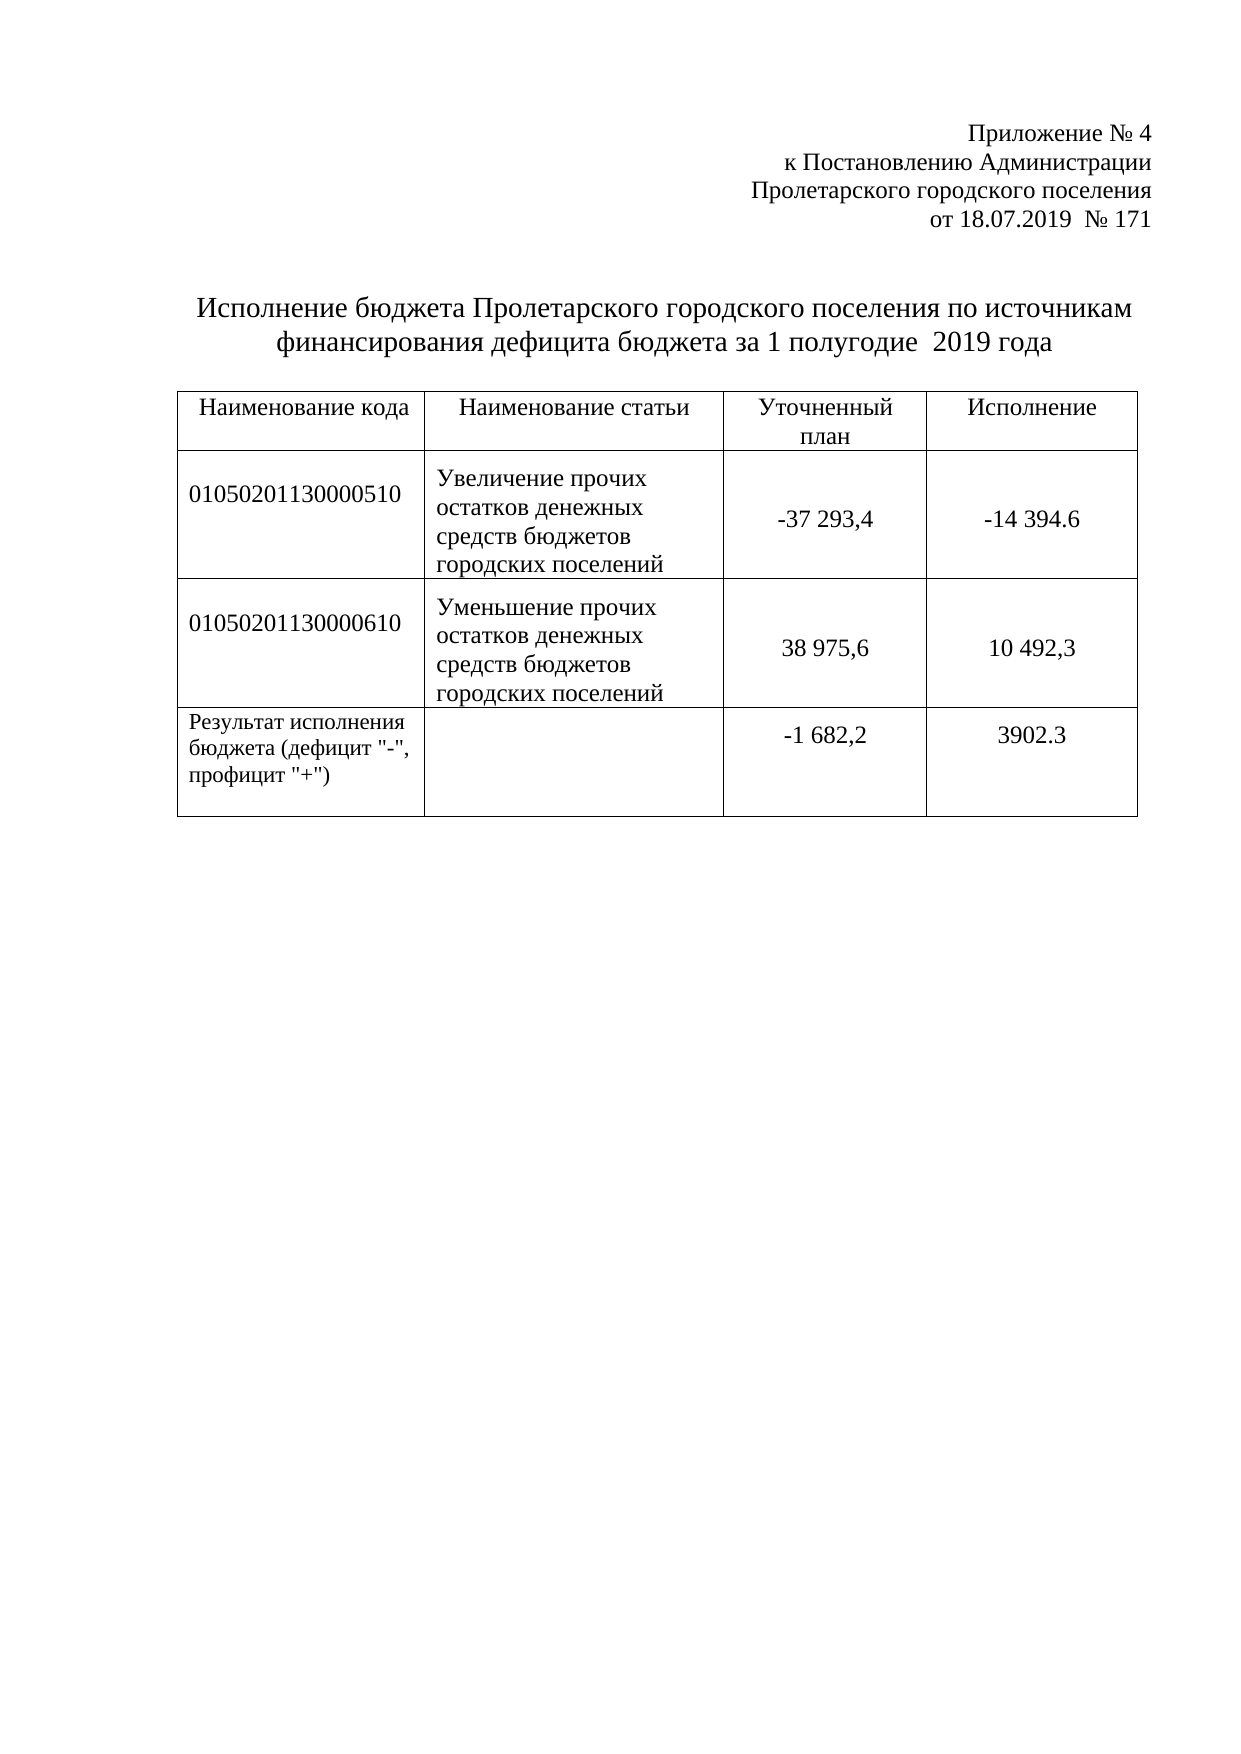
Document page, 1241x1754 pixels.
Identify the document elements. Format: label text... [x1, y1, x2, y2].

table_cell 01050201130000510 [178, 451, 424, 578]
table_header Исполнение [927, 392, 1137, 450]
table_cell -1 682,2 [724, 708, 926, 816]
text от 18.07.2019 № 171 [177, 204, 1152, 233]
table_cell Результат исполнения бюджета (дефицит "-", профицит "+") [178, 708, 424, 816]
table_header Уточненный план [724, 392, 926, 450]
table_header Наименование статьи [425, 392, 723, 450]
text Приложение № 4 [177, 118, 1152, 147]
table_cell Увеличение прочих остатков денежных средств бюджетов городских поселений [425, 451, 723, 578]
table_cell 38 975,6 [724, 579, 926, 707]
text к Постановлению Администрации [177, 147, 1152, 176]
table_cell 3902.3 [927, 708, 1137, 816]
table_cell 01050201130000610 [178, 579, 424, 707]
table_cell -14 394.6 [927, 451, 1137, 578]
text Исполнение бюджета Пролетарского городского поселения по источникам финансирования дефицита бюджета за 1 полугодие 2019 года [177, 291, 1152, 358]
table_header Наименование кода [178, 392, 424, 450]
table_cell Уменьшение прочих остатков денежных средств бюджетов городских поселений [425, 579, 723, 707]
table_cell 10 492,3 [927, 579, 1137, 707]
text Пролетарского городского поселения [177, 176, 1152, 204]
table_cell -37 293,4 [724, 451, 926, 578]
table_cell [425, 708, 723, 816]
